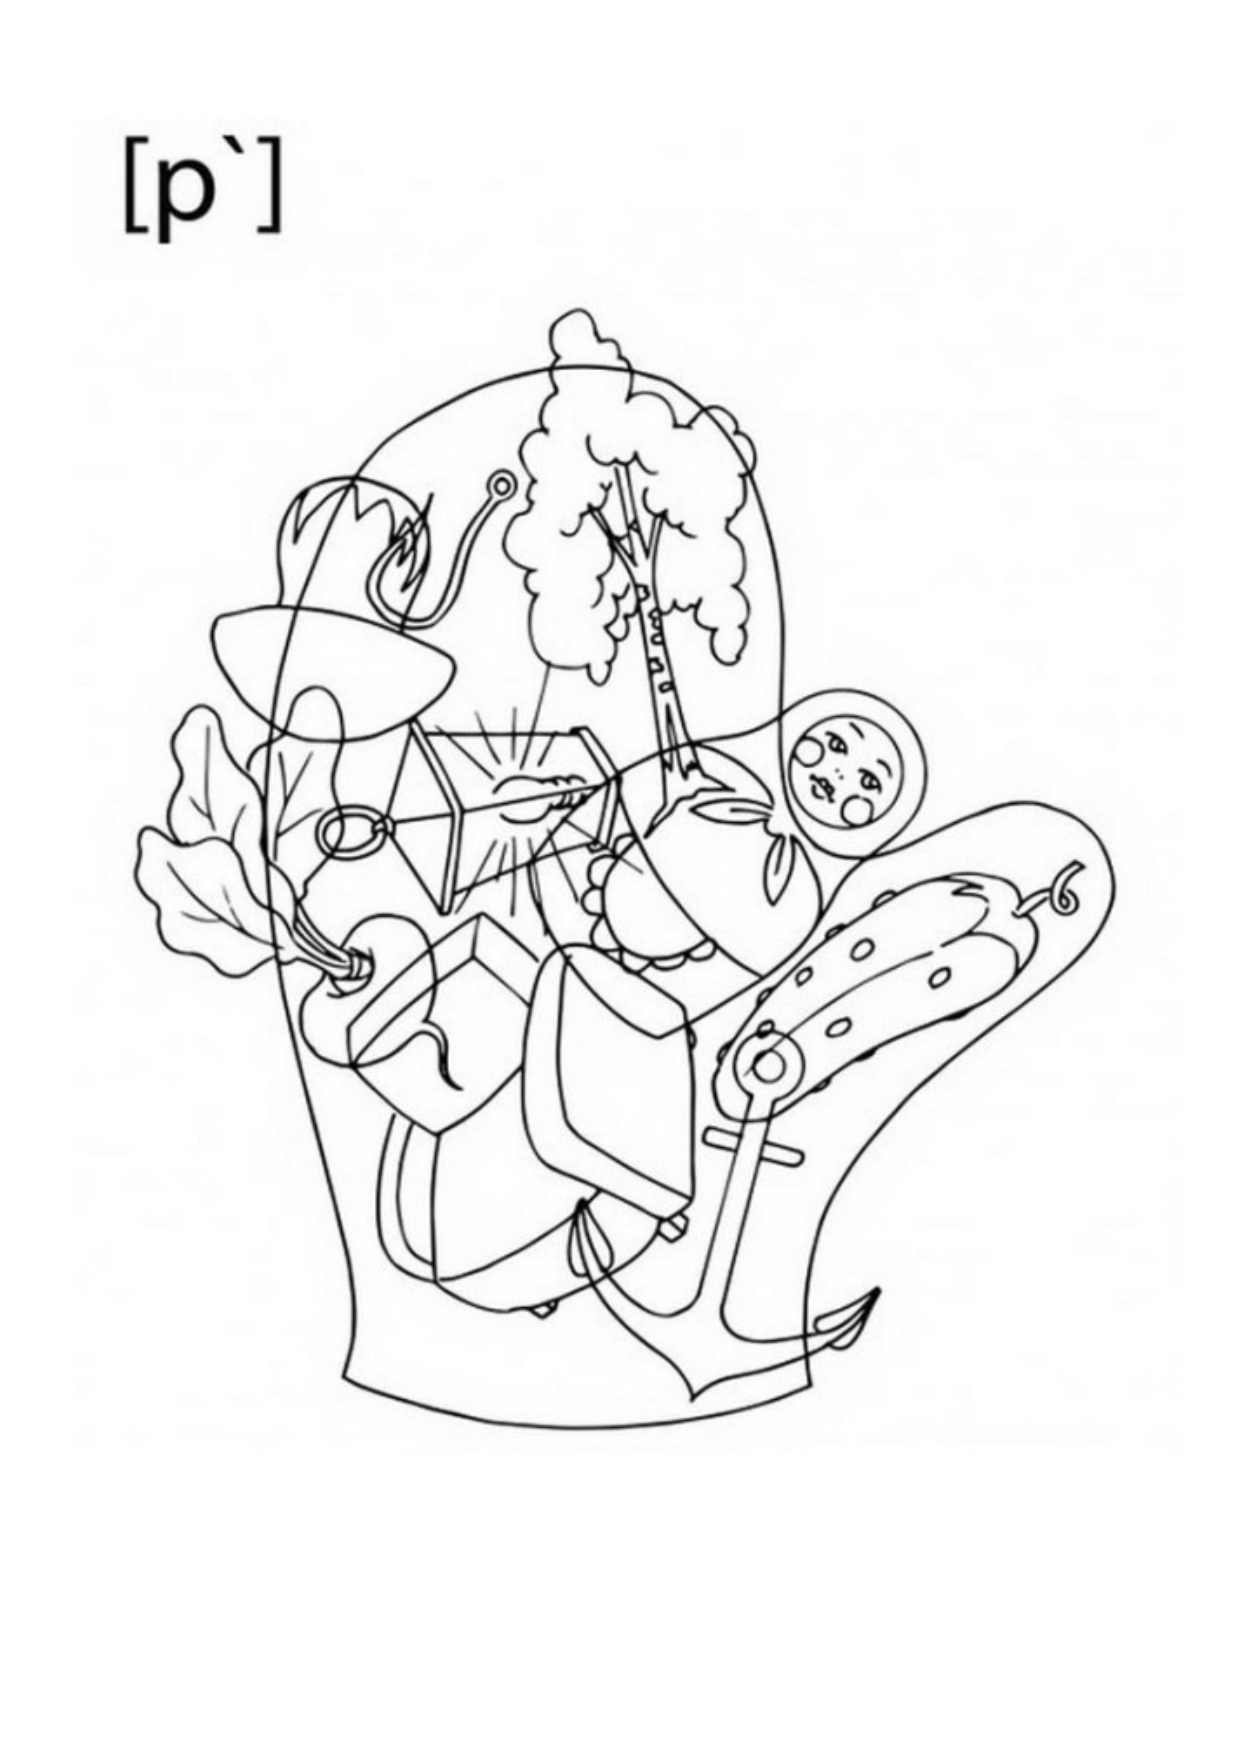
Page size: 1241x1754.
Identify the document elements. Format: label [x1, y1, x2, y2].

picture [73, 118, 1183, 1453]
